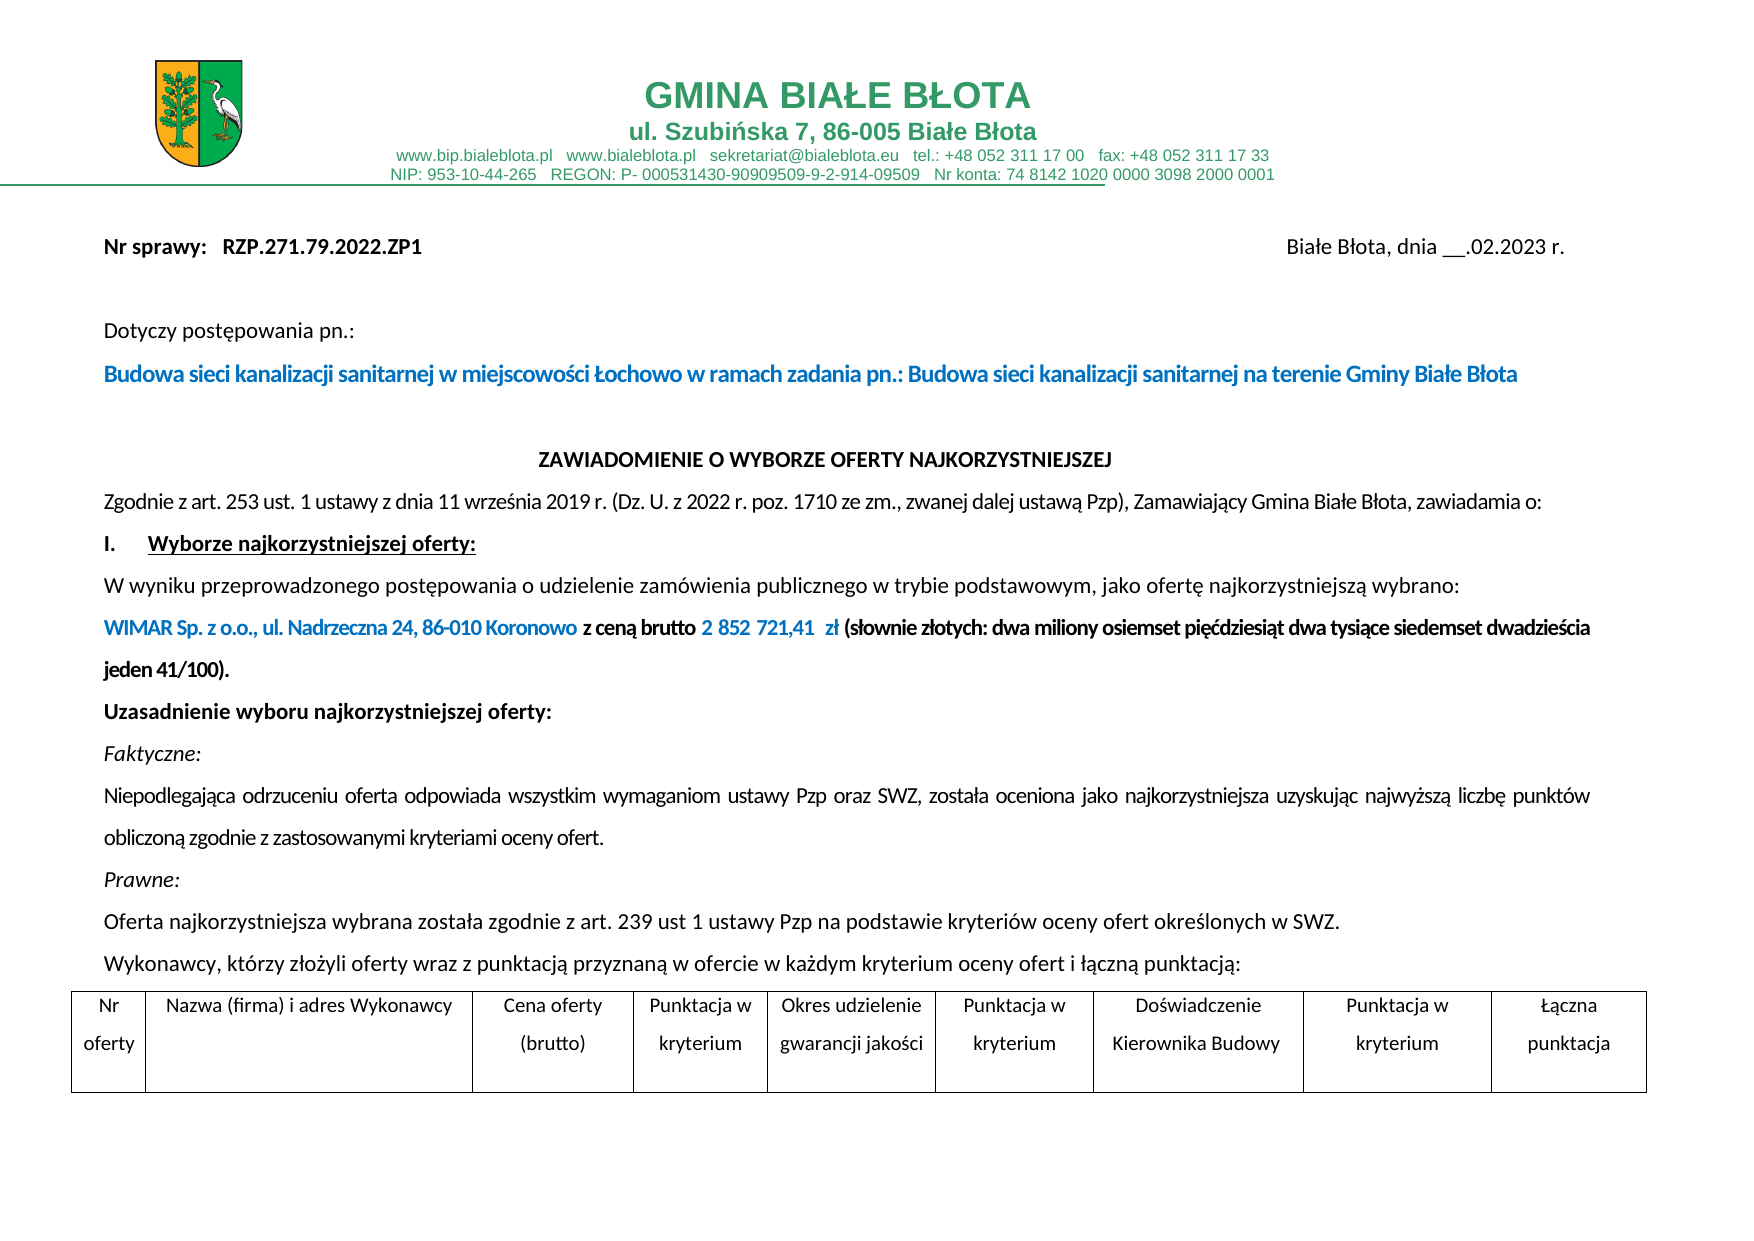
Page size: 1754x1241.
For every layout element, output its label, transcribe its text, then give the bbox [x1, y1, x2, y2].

list Budowa sieci kanalizacji sanitarnej w miejscowości Łochowo w ramach zadania pn.: Budowa sieci kanalizacji sanitarnej na terenie Gminy Białe Błota [103, 358, 1591, 388]
text ZAWIADOMIENIE O WYBORZE OFERTY NAJKORZYSTNIEJSZEJ [59, 446, 1591, 473]
list Wyborze najkorzystniejszej oferty: [103, 529, 1591, 557]
list Prawne: [103, 865, 1591, 893]
table_header Punktacja w kryterium cena [634, 992, 767, 1092]
table_header Punktacja w kryterium Okres udzielenie gwarancji jakości na wykonane roboty budowlane [936, 992, 1093, 1092]
list Faktyczne: [103, 739, 1591, 767]
table_header Nazwa (firma) i adres Wykonawcy [146, 992, 472, 1092]
table_header Łączna punktacja [1492, 992, 1646, 1092]
text Uzasadnienie wyboru najkorzystniejszej oferty: [103, 697, 1580, 725]
text Zgodnie z art. 253 ust. 1 ustawy z dnia 11 września 2019 r. (Dz. U. z 2022 r. poz. 1710 ze zm., zwanej dalej ustawą Pzp), Zamawiający Gmina Białe Błota, zawiadamia o: [103, 487, 1591, 516]
list Niepodlegająca odrzuceniu oferta odpowiada wszystkim wymaganiom ustawy Pzp oraz SWZ, została oceniona jako najkorzystniejsza uzyskując najwyższą liczbę punktów obliczoną zgodnie z zastosowanymi kryteriami oceny ofert. [103, 781, 1591, 851]
text Nr sprawy: RZP.271.79.2022.ZP1 Białe Błota, dnia __.02.2023 r. [103, 232, 1591, 260]
text Dotyczy postępowania pn.: [103, 316, 1591, 344]
table_header Okres udzielenie gwarancji jakości na wykonane roboty budowlane [768, 992, 935, 1092]
text Oferta najkorzystniejsza wybrana została zgodnie z art. 239 ust 1 ustawy Pzp na podstawie kryteriów oceny ofert określonych w SWZ. [103, 907, 1591, 935]
list Wykonawcy, którzy złożyli oferty wraz z punktacją przyznaną w ofercie w każdym kryterium oceny ofert i łączną punktacją: [103, 949, 1591, 977]
picture [155, 60, 243, 167]
table_header Nr oferty [72, 992, 145, 1092]
table_header Cena oferty (brutto) po poprawieniu omyłek [473, 992, 633, 1092]
text W wyniku przeprowadzonego postępowania o udzielenie zamówienia publicznego w trybie podstawowym, jako ofertę najkorzystniejszą wybrano: [103, 571, 1591, 599]
text WIMAR Sp. z o.o., ul. Nadrzeczna 24, 86-010 Koronowo z ceną brutto 2 852 721,41 zł (słownie złotych: dwa miliony osiemset pięćdziesiąt dwa tysiące siedemset dwadzieścia jeden 41/100). [103, 613, 1591, 683]
